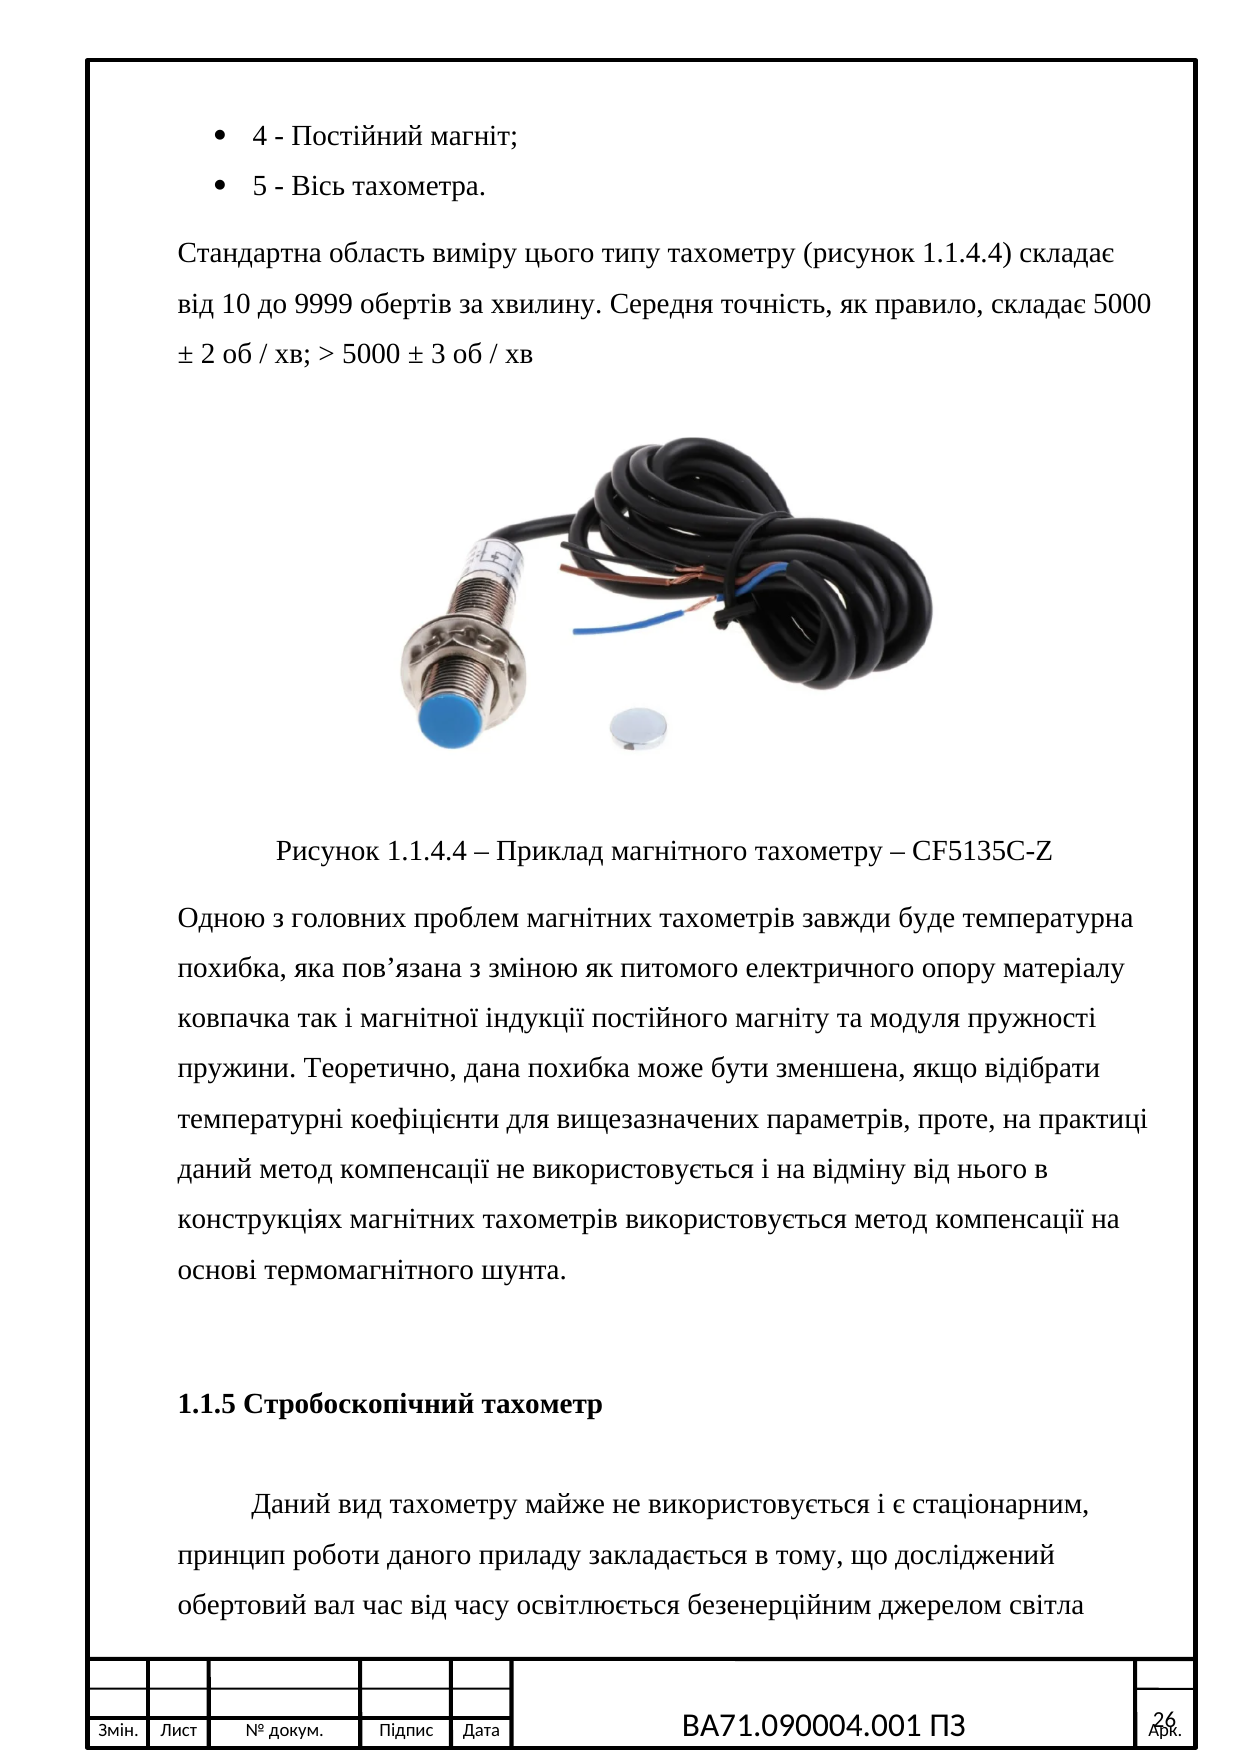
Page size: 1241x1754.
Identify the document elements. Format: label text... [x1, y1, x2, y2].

text Стандартна область виміру цього типу тахометру (рисунок 1.1.4.4) складає від 10 до 9999 обертів за хвилину. Середня точність, як правило, складає 5000 ± 2 об / хв; > 5000 ± 3 об / хв [177, 236, 1152, 370]
text Рисунок 1.1.4.4 – Приклад магнітного тахометру – CF5135C-Z [177, 833, 1152, 866]
text Одною з головних проблем магнітних тахометрів завжди буде температурна похибка, яка пов’язана з зміною як питомого електричного опору матеріалу ковпачка так і магнітної індукції постійного магніту та модуля пружності пружини. Теоретично, дана похибка може бути зменшена, якщо відібрати температурні коефіцієнти для вищезазначених параметрів, проте, на практиці даний метод компенсації не використовується і на відміну від нього в конструкціях магнітних тахометрів використовується метод компенсації на основі термомагнітного шунта. [177, 900, 1152, 1285]
list 5 - Вісь тахометра. [215, 168, 1152, 202]
text 1.1.5 Стробоскопічний тахометр [177, 1386, 1152, 1419]
list 4 - Постійний магніт; [215, 118, 1152, 152]
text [177, 1486, 1152, 1621]
picture [369, 403, 960, 802]
